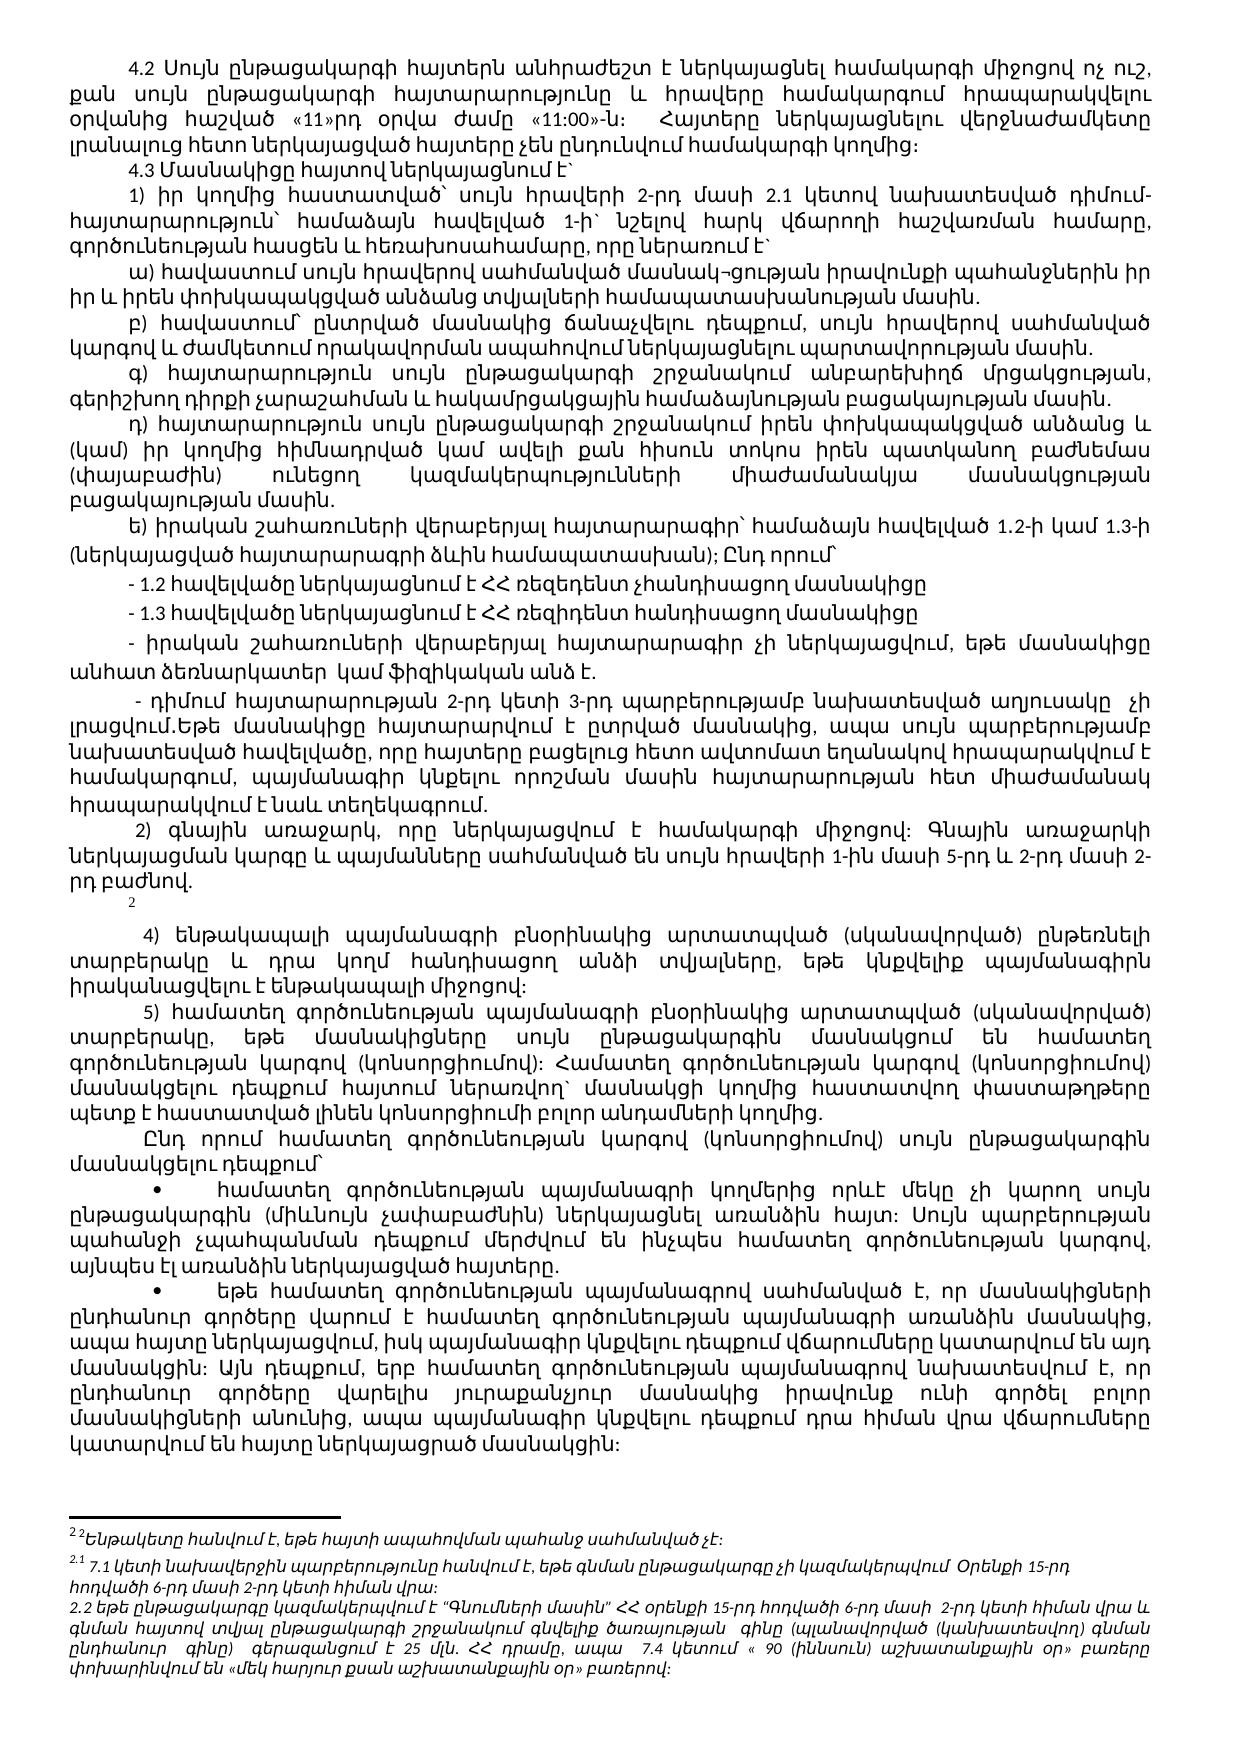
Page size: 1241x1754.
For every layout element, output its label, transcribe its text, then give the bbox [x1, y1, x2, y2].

text դ) հայտարարություն սույն ընթացակարգի շրջանակում իրեն փոխկապակցված անձանց և (կամ) իր կողմից հիմնադրված կամ ավելի քան հիսուն տոկոս իրեն պատկանող բաժնեմաս (փայաբաժին) ունեցող կազմակերպությունների միաժամանակյա մասնակցության բացակայության մասին. [69, 411, 1152, 513]
text - 1.2 հավելվածը ներկայացնում է ՀՀ ռեզեդենտ չհանդիսացող մասնակիցը [69, 571, 1152, 597]
text 1) իր կողմից հաստատված՝ սույն հրավերի 2-րդ մասի 2.1 կետով նախատեսված դիմում-հայտարարություն՝ համաձայն հավելված 1-ի` նշելով հարկ վճարողի հաշվառման համարը, գործունեության հասցեն և հեռախոսահամարը, որը ներառում է` [69, 183, 1152, 259]
text ա) հավաստում սույն հրավերով սահմանված մասնակ¬ցության իրավունքի պահանջներին իր իր և իրեն փոխկապակցված անձանց տվյալների համապատասխանության մասին. [69, 259, 1152, 310]
text 2) գնային առաջարկ, որը ներկայացվում է համակարգի միջոցով: Գնային առաջարկի ներկայացման կարգը և պայմանները սահմանված են սույն հրավերի 1-ին մասի 5-րդ և 2-րդ մասի 2-րդ բաժնով. [69, 818, 1152, 894]
text 5) համատեղ գործունեության պայմանագրի բնօրինակից արտատպված (սկանավորված) տարբերակը, եթե մասնակիցները սույն ընթացակարգին մասնակցում են համատեղ գործունեության կարգով (կոնսորցիումով): Համատեղ գործունեության կարգով (կոնսորցիումով) մասնակցելու դեպքում հայտում ներառվող` մասնակցի կողմից հաստատվող փաստաթղթերը պետք է հաստատված լինեն կոնսորցիումի բոլոր անդամների կողմից. [69, 999, 1152, 1126]
text - 1.3 հավելվածը ներկայացնում է ՀՀ ռեզիդենտ հանդիսացող մասնակիցը [69, 601, 1152, 626]
text - իրական շահառուների վերաբերյալ հայտարարագիր չի ներկայացվում, եթե մասնակիցը անհատ ձեռնարկատեր կամ ֆիզիկական անձ է. [69, 630, 1152, 684]
text ե) իրական շահառուների վերաբերյալ հայտարարագիր՝ համաձայն հավելված 1․2-ի կամ 1.3-ի (ներկայացված հայտարարագրի ձևին համապատասխան); Ընդ որում՝ [69, 513, 1152, 568]
text բ) հավաստում՝ ընտրված մասնակից ճանաչվելու դեպքում, սույն հրավերով սահմանված կարգով և ժամկետում որակավորման ապահովում ներկայացնելու պարտավորության մասին. [69, 310, 1152, 361]
list եթե համատեղ գործունեության պայմանագրով սահմանված է, որ մասնակիցների ընդհանուր գործերը վարում է համատեղ գործունեության պայմանագրի առանձին մասնակից, ապա հայտը ներկայացվում, իսկ պայմանագիր կնքվելու դեպքում վճարումները կատարվում են այդ մասնակցին: Այն դեպքում, երբ համատեղ գործունեության պայմանագրով նախատեսվում է, որ ընդհանուր գործերը վարելիս յուրաքանչյուր մասնակից իրավունք ունի գործել բոլոր մասնակիցների անունից, ապա պայմանագիր կնքվելու դեպքում դրա հիման վրա վճարումները կատարվում են հայտը ներկայացրած մասնակցին: [69, 1278, 1152, 1456]
text - դիմում հայտարարության 2-րդ կետի 3-րդ պարբերությամբ նախատեսված աղյուսակը չի լրացվում․Եթե մասնակիցը հայտարարվում է ըտրված մասնակից, ապա սույն պարբերությամբ նախատեսված հավելվածը, որը հայտերը բացելուց հետո ավտոմատ եղանակով հրապարակվում է համակարգում, պայմանագիր կնքելու որոշման մասին հայտարարության հետ միաժամանակ հրապարակվում է նաև տեղեկագրում. [69, 688, 1152, 818]
text 4.3 Մասնակիցը հայտով ներկայացնում է` [69, 157, 1152, 183]
list համատեղ գործունեության պայմանագրի կողմերից որևէ մեկը չի կարող սույն ընթացակարգին (միևնույն չափաբաժնին) ներկայացնել առանձին հայտ: Սույն պարբերության պահանջի չպահպանման դեպքում մերժվում են ինչպես համատեղ գործունեության կարգով, այնպես էլ առանձին ներկայացված հայտերը. [69, 1177, 1152, 1278]
text 4) ենթակապալի պայմանագրի բնօրինակից արտատպված (սկանավորված) ընթեռնելի տարբերակը և դրա կողմ հանդիսացող անձի տվյալները, եթե կնքվելիք պայմանագիրն իրականացվելու է ենթակապալի միջոցով: [69, 923, 1152, 999]
text 4.2 Սույն ընթացակարգի հայտերն անհրաժեշտ է ներկայացնել համակարգի միջոցով ոչ ուշ, քան սույն ընթացակարգի հայտարարությունը և հրավերը համակարգում հրապարակվելու օրվանից հաշված «11»րդ օրվա ժամը «11:00»-ն։ Հայտերը ներկայացնելու վերջնաժամկետը լրանալուց հետո ներկայացված հայտերը չեն ընդունվում համակարգի կողմից։ [69, 56, 1152, 157]
text գ) հայտարարություն սույն ընթացակարգի շրջանակում անբարեխիղճ մրցակցության, գերիշխող դիրքի չարաշահման և հակամրցակցային համաձայնության բացակայության մասին. [69, 361, 1152, 411]
text Ընդ որում համատեղ գործունեության կարգով (կոնսորցիումով) սույն ընթացակարգին մասնակցելու դեպքում՝ [69, 1126, 1152, 1177]
